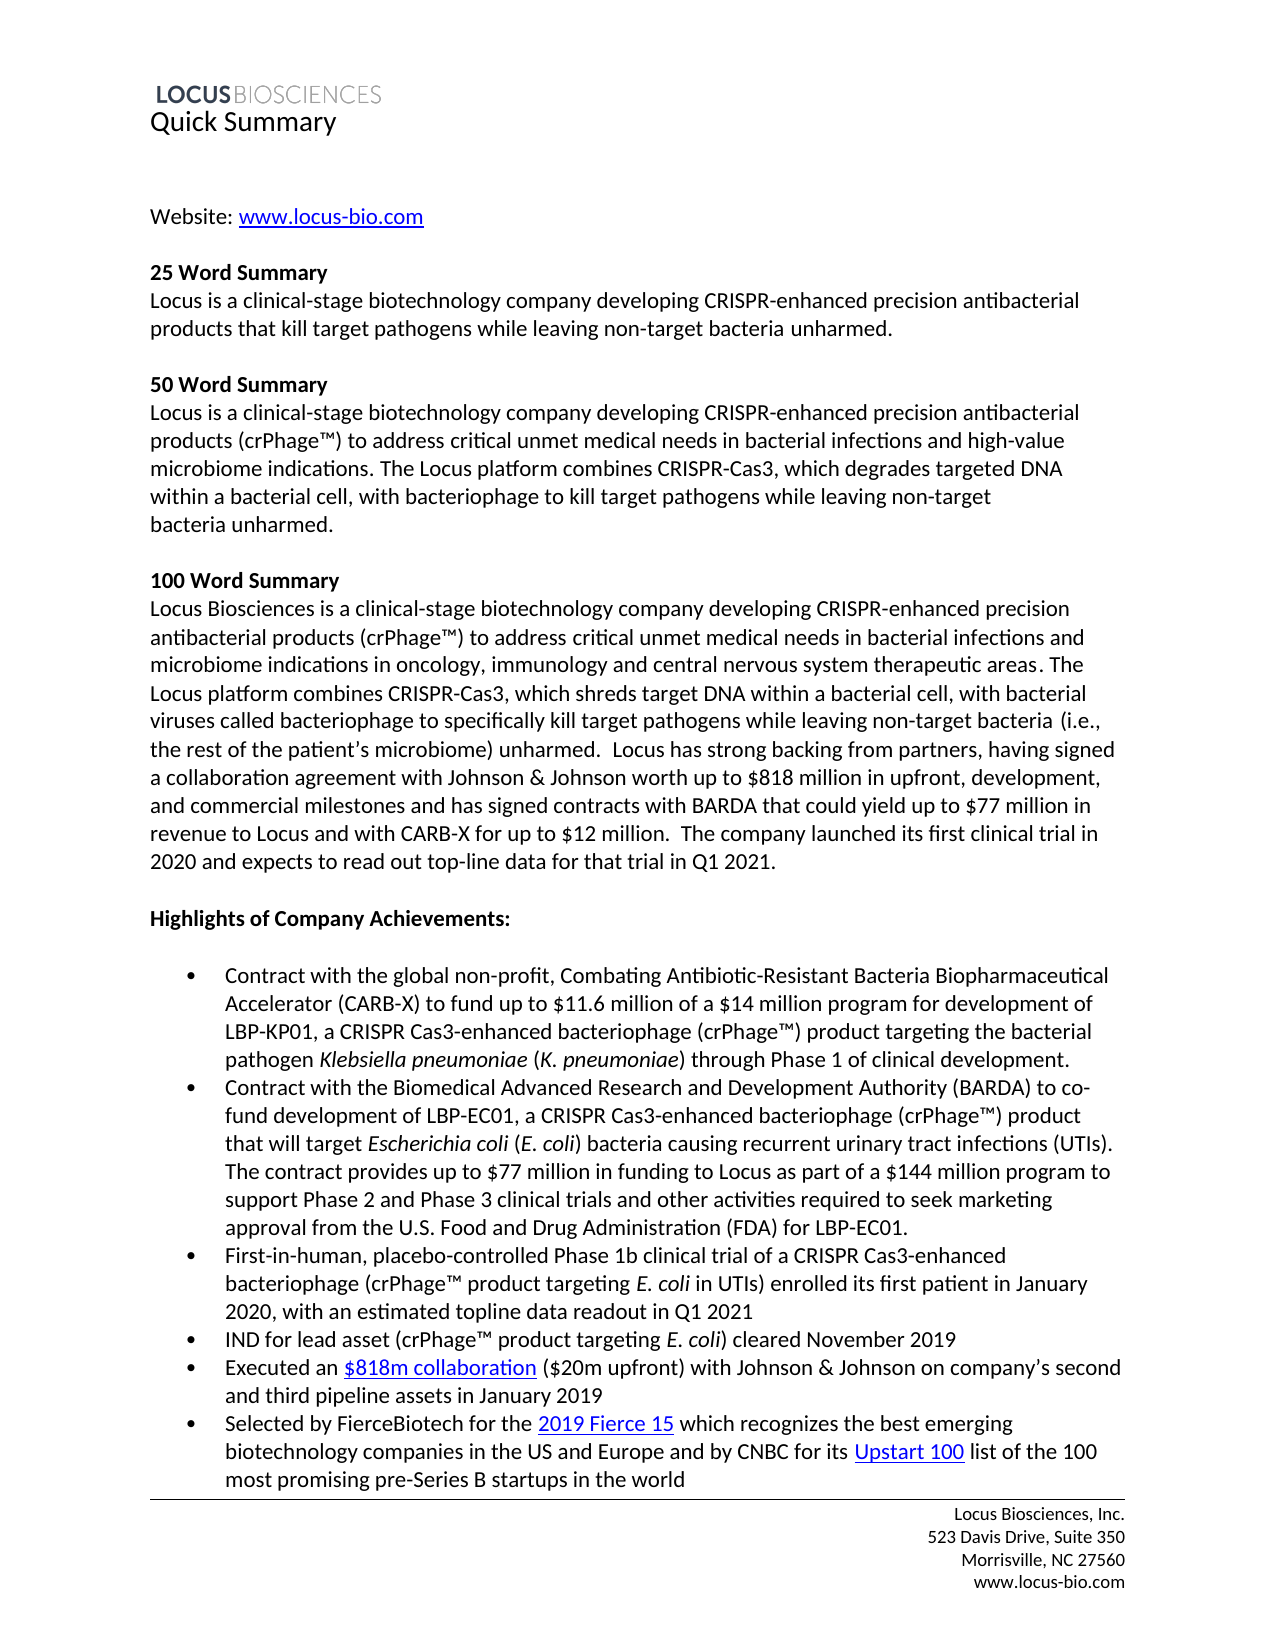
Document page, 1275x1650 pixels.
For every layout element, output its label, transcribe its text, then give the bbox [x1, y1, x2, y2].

list Contract with the global non-profit, Combating Antibiotic-Resistant Bacteria Biopharmaceutical Accelerator (CARB-X) to fund up to $11.6 million of a $14 million program for development of LBP-KP01, a CRISPR Cas3-enhanced bacteriophage (crPhage™) product targeting the bacterial pathogen Klebsiella pneumoniae (K. pneumoniae) through Phase 1 of clinical development. [187, 961, 1125, 1073]
text Locus Biosciences is a clinical-stage biotechnology company developing CRISPR-enhanced precision antibacterial products (crPhage™) to address critical unmet medical needs in bacterial infections and microbiome indications in oncology, immunology and central nervous system therapeutic areas. The Locus platform combines CRISPR-Cas3, which shreds target DNA within a bacterial cell, with bacterial viruses called bacteriophage to specifically kill target pathogens while leaving non-target bacteria (i.e., the rest of the patient’s microbiome) unharmed. Locus has strong backing from partners, having signed a collaboration agreement with Johnson & Johnson worth up to $818 million in upfront, development, and commercial milestones and has signed contracts with BARDA that could yield up to $77 million in revenue to Locus and with CARB-X for up to $12 million. The company launched its first clinical trial in 2020 and expects to read out top-line data for that trial in Q1 2021. [150, 594, 1125, 875]
text 25 Word Summary [150, 258, 1125, 286]
text Locus is a clinical-stage biotechnology company developing CRISPR-enhanced precision antibacterial products (crPhage™) to address critical unmet medical needs in bacterial infections and high-value microbiome indications. The Locus platform combines CRISPR-Cas3, which degrades targeted DNA within a bacterial cell, with bacteriophage to kill target pathogens while leaving non-target bacteria unharmed. [150, 398, 1125, 538]
list Contract with the Biomedical Advanced Research and Development Authority (BARDA) to co-fund development of LBP-EC01, a CRISPR Cas3-enhanced bacteriophage (crPhage™) product that will target Escherichia coli (E. coli) bacteria causing recurrent urinary tract infections (UTIs). The contract provides up to $77 million in funding to Locus as part of a $144 million program to support Phase 2 and Phase 3 clinical trials and other activities required to seek marketing approval from the U.S. Food and Drug Administration (FDA) for LBP-EC01. [187, 1102, 1125, 1271]
text 50 Word Summary [150, 370, 1125, 398]
list First-in-human, placebo-controlled Phase 1b clinical trial of a CRISPR Cas3-enhanced bacteriophage (crPhage™ product targeting E. coli in UTIs) enrolled its first patient in January 2020, with an estimated topline data readout in Q1 2021 [187, 1300, 1125, 1384]
list IND for lead asset (crPhage™ product targeting E. coli) cleared November 2019 [187, 1413, 1125, 1441]
text 100 Word Summary [150, 567, 1125, 594]
picture [150, 75, 382, 113]
text Highlights of Company Achievements: [150, 904, 1125, 932]
text Locus is a clinical-stage biotechnology company developing CRISPR-enhanced precision antibacterial products that kill target pathogens while leaving non-target bacteria unharmed. [150, 286, 1125, 342]
text Website: www.locus-bio.com [150, 202, 1125, 230]
